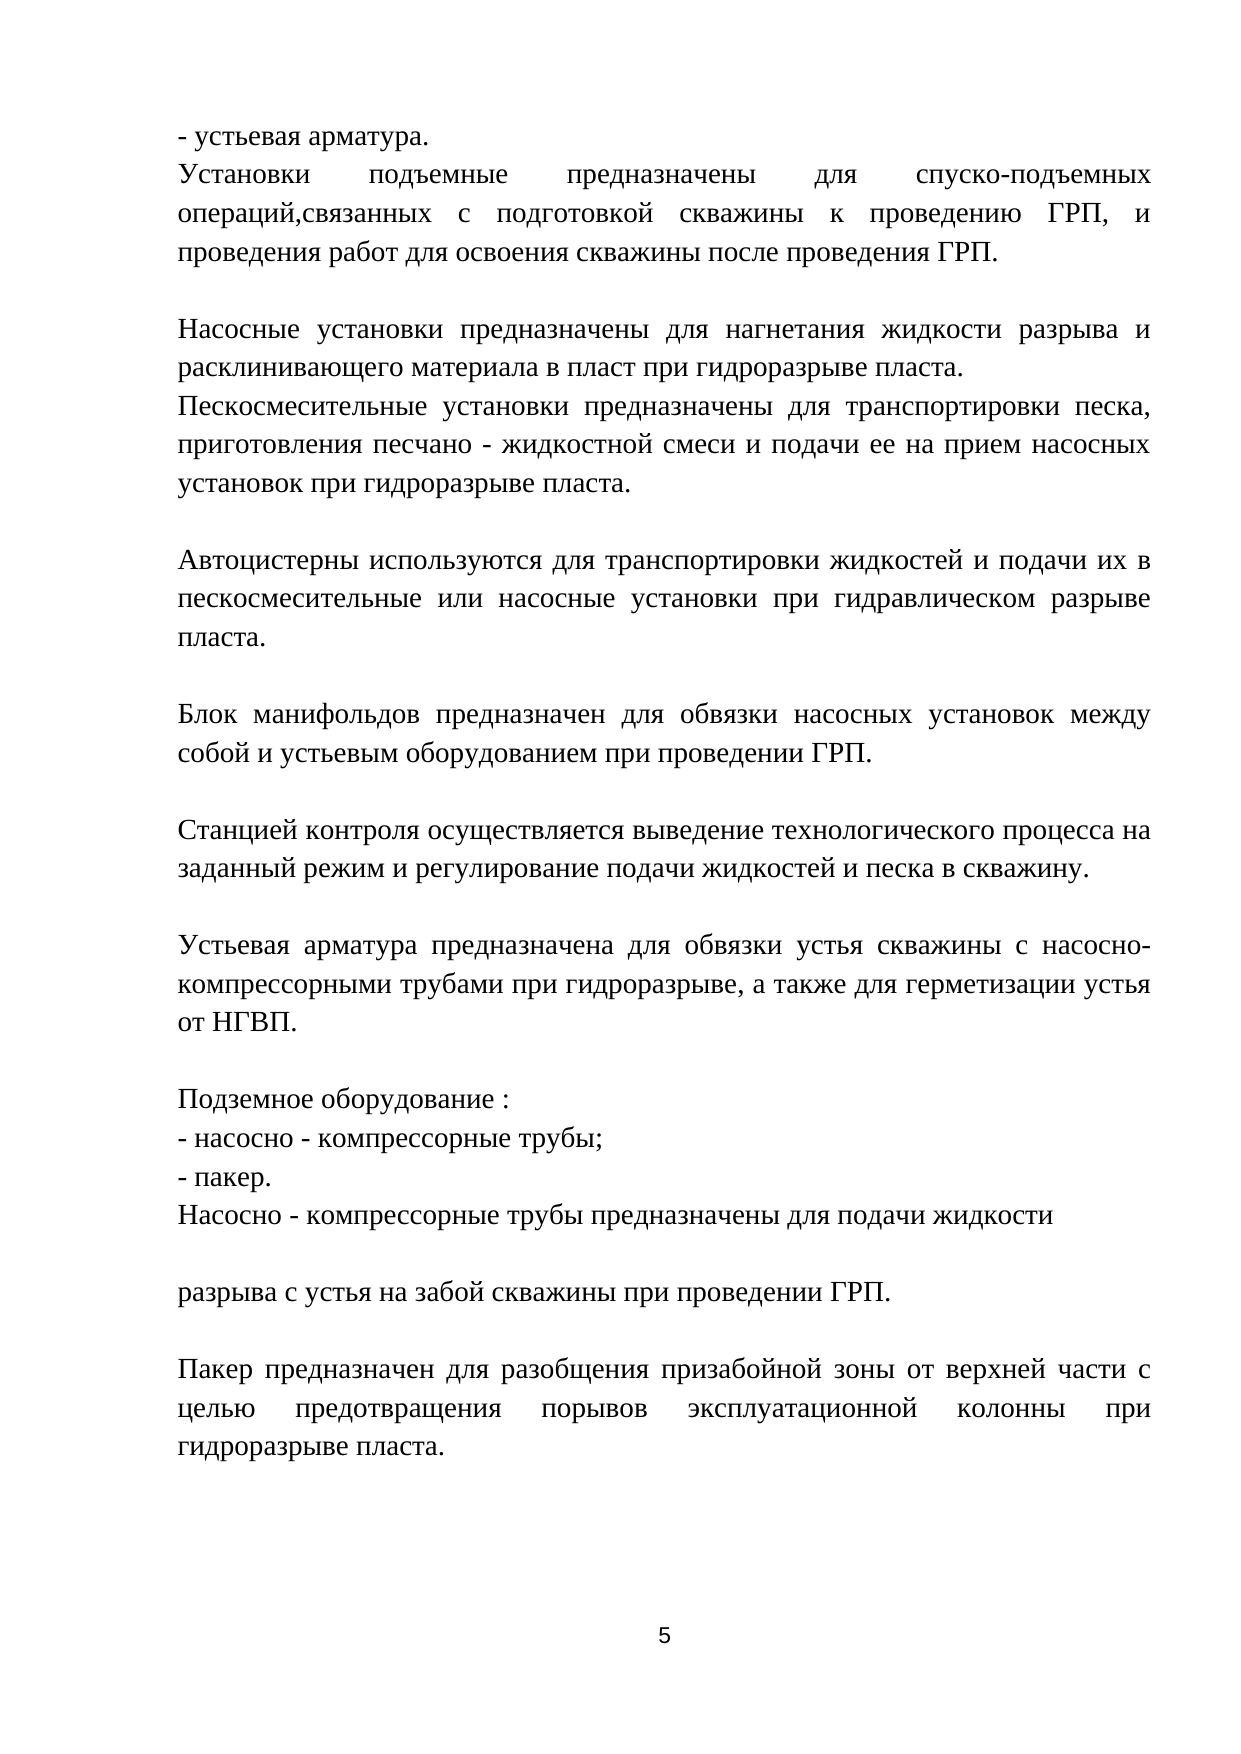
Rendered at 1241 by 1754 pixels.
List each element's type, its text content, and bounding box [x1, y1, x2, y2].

text Подземное оборудование : [177, 1082, 1152, 1115]
text - устьевая арматура. [177, 118, 1152, 152]
text разрыва с устья на забой скважины при проведении ГРП. [177, 1274, 1152, 1308]
text - пакер. [177, 1159, 1152, 1192]
text Станцией контроля осуществляется выведение технологического процесса на заданный режим и регулирование подачи жидкостей и песка в скважину. [177, 812, 1152, 884]
text Пакер предназначен для разобщения призабойной зоны от верхней части с целью предотвращения порывов эксплуатационной колонны при гидроразрыве пласта. [177, 1351, 1152, 1462]
text Устьевая арматура предназначена для обвязки устья скважины с насосно-компрессорными трубами при гидроразрыве, а также для герметизации устья от НГВП. [177, 927, 1152, 1038]
text Блок манифольдов предназначен для обвязки насосных установок между собой и устьевым оборудованием при проведении ГРП. [177, 696, 1152, 768]
text Автоцистерны используются для транспортировки жидкостей и подачи их в пескосмесительные или насосные установки при гидравлическом разрыве пласта. [177, 542, 1152, 653]
text Установки подъемные предназначены для спуско-подъемных операций,связанных с подготовкой скважины к проведению ГРП, и проведения работ для освоения скважины после проведения ГРП. [177, 157, 1152, 267]
text Пескосмесительные установки предназначены для транспортировки песка, приготовления песчано - жидкостной смеси и подачи ее на прием насосных установок при гидроразрыве пласта. [177, 388, 1152, 498]
text - насосно - компрессорные трубы; [177, 1120, 1152, 1154]
text Насосные установки предназначены для нагнетания жидкости разрыва и расклинивающего материала в пласт при гидроразрыве пласта. [177, 311, 1152, 383]
text Насосно - компрессорные трубы предназначены для подачи жидкости [177, 1197, 1152, 1231]
